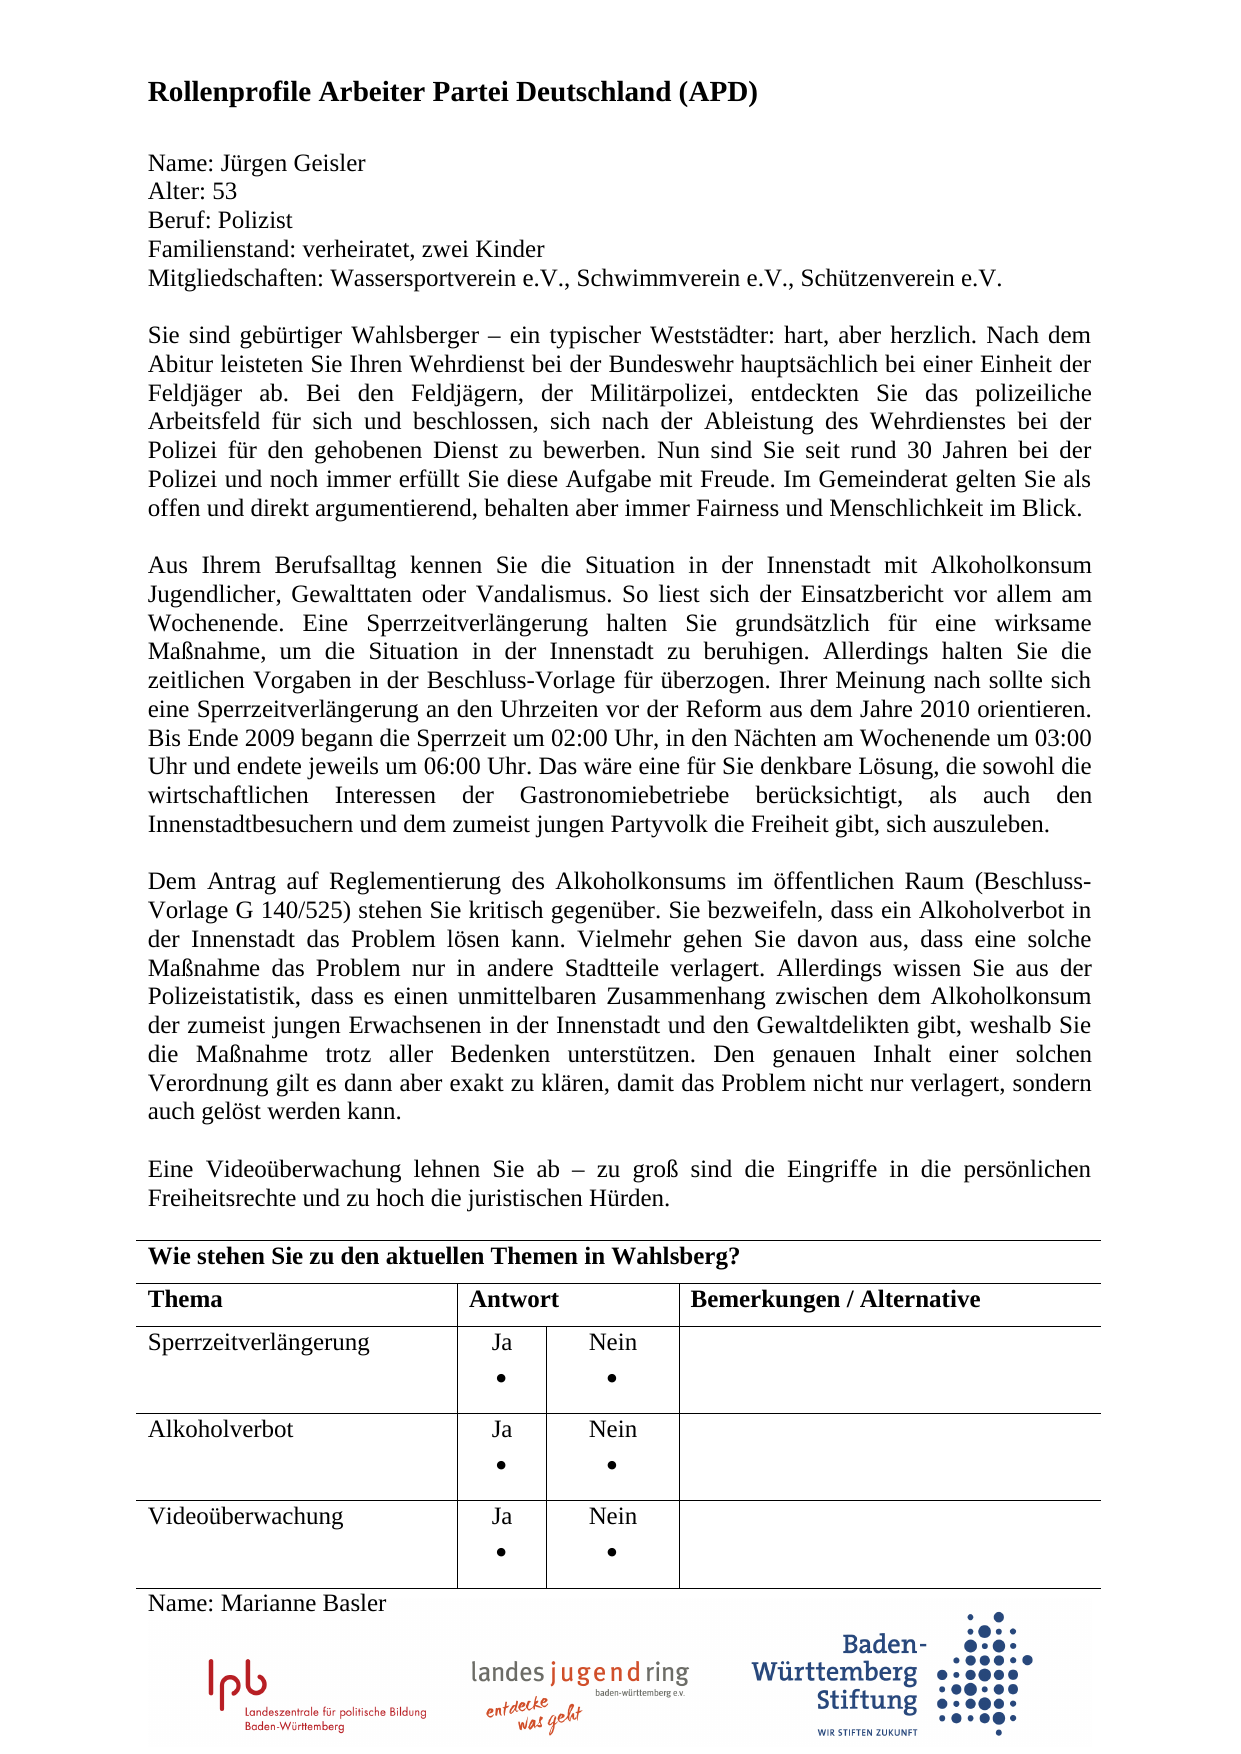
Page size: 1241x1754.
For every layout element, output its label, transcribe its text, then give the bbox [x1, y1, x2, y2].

table_cell Ja [458, 1414, 546, 1500]
table_cell Thema [136, 1284, 457, 1326]
table_cell Nein [547, 1414, 679, 1500]
table_cell Bemerkungen / Alternative [680, 1284, 1101, 1326]
table_cell [680, 1327, 1101, 1413]
text Mitgliedschaften: Wassersportverein e.V., Schwimmverein e.V., Schützenverein e.V. [148, 263, 1093, 291]
table_cell [680, 1501, 1101, 1587]
text Familienstand: verheiratet, zwei Kinder [148, 234, 1093, 263]
table_cell Ja [458, 1501, 546, 1587]
text Beruf: Polizist [148, 205, 1093, 234]
table_cell [680, 1414, 1101, 1500]
table_cell Nein [547, 1501, 679, 1587]
table_cell Sperrzeitverlängerung [136, 1327, 457, 1413]
table_cell Videoüberwachung [136, 1501, 457, 1587]
picture [148, 1617, 1093, 1747]
text Name: Marianne Basler [148, 1589, 1093, 1617]
text Alter: 53 [148, 176, 1093, 205]
table_cell Nein [547, 1327, 679, 1413]
text Name: Jürgen Geisler [148, 148, 1093, 176]
text Dem Antrag auf Reglementierung des Alkoholkonsums im öffentlichen Raum (Beschluss-Vorlage G 140/525) stehen Sie kritisch gegenüber. Sie bezweifeln, dass ein Alkoholverbot in der Innenstadt das Problem lösen kann. Vielmehr gehen Sie davon aus, dass eine solche Maßnahme das Problem nur in andere Stadtteile verlagert. Allerdings wissen Sie aus der Polizeistatistik, dass es einen unmittelbaren Zusammenhang zwischen dem Alkoholkonsum der zumeist jungen Erwachsenen in der Innenstadt und den Gewaltdelikten gibt, weshalb Sie die Maßnahme trotz aller Bedenken unterstützen. Den genauen Inhalt einer solchen Verordnung gilt es dann aber exakt zu klären, damit das Problem nicht nur verlagert, sondern auch gelöst werden kann. [148, 866, 1093, 1125]
table_cell Alkoholverbot [136, 1414, 457, 1500]
table_header Wie stehen Sie zu den aktuellen Themen in Wahlsberg? [136, 1241, 1101, 1283]
text Sie sind gebürtiger Wahlsberger – ein typischer Weststädter: hart, aber herzlich. Nach dem Abitur leisteten Sie Ihren Wehrdienst bei der Bundeswehr hauptsächlich bei einer Einheit der Feldjäger ab. Bei den Feldjägern, der Militärpolizei, entdeckten Sie das polizeiliche Arbeitsfeld für sich und beschlossen, sich nach der Ableistung des Wehrdienstes bei der Polizei für den gehobenen Dienst zu bewerben. Nun sind Sie seit rund 30 Jahren bei der Polizei und noch immer erfüllt Sie diese Aufgabe mit Freude. Im Gemeinderat gelten Sie als offen und direkt argumentierend, behalten aber immer Fairness und Menschlichkeit im Blick. [148, 320, 1093, 521]
table_cell Antwort [458, 1284, 679, 1326]
text Eine Videoüberwachung lehnen Sie ab – zu groß sind die Eingriffe in die persönlichen Freiheitsrechte und zu hoch die juristischen Hürden. [148, 1154, 1093, 1211]
text Aus Ihrem Berufsalltag kennen Sie die Situation in der Innenstadt mit Alkoholkonsum Jugendlicher, Gewalttaten oder Vandalismus. So liest sich der Einsatzbericht vor allem am Wochenende. Eine Sperrzeitverlängerung halten Sie grundsätzlich für eine wirksame Maßnahme, um die Situation in der Innenstadt zu beruhigen. Allerdings halten Sie die zeitlichen Vorgaben in der Beschluss-Vorlage für überzogen. Ihrer Meinung nach sollte sich eine Sperrzeitverlängerung an den Uhrzeiten vor der Reform aus dem Jahre 2010 orientieren. Bis Ende 2009 begann die Sperrzeit um 02:00 Uhr, in den Nächten am Wochenende um 03:00 Uhr und endete jeweils um 06:00 Uhr. Das wäre eine für Sie denkbare Lösung, die sowohl die wirtschaftlichen Interessen der Gastronomiebetriebe berücksichtigt, als auch den Innenstadtbesuchern und dem zumeist jungen Partyvolk die Freiheit gibt, sich auszuleben. [148, 550, 1093, 838]
table_cell Ja [458, 1327, 546, 1413]
